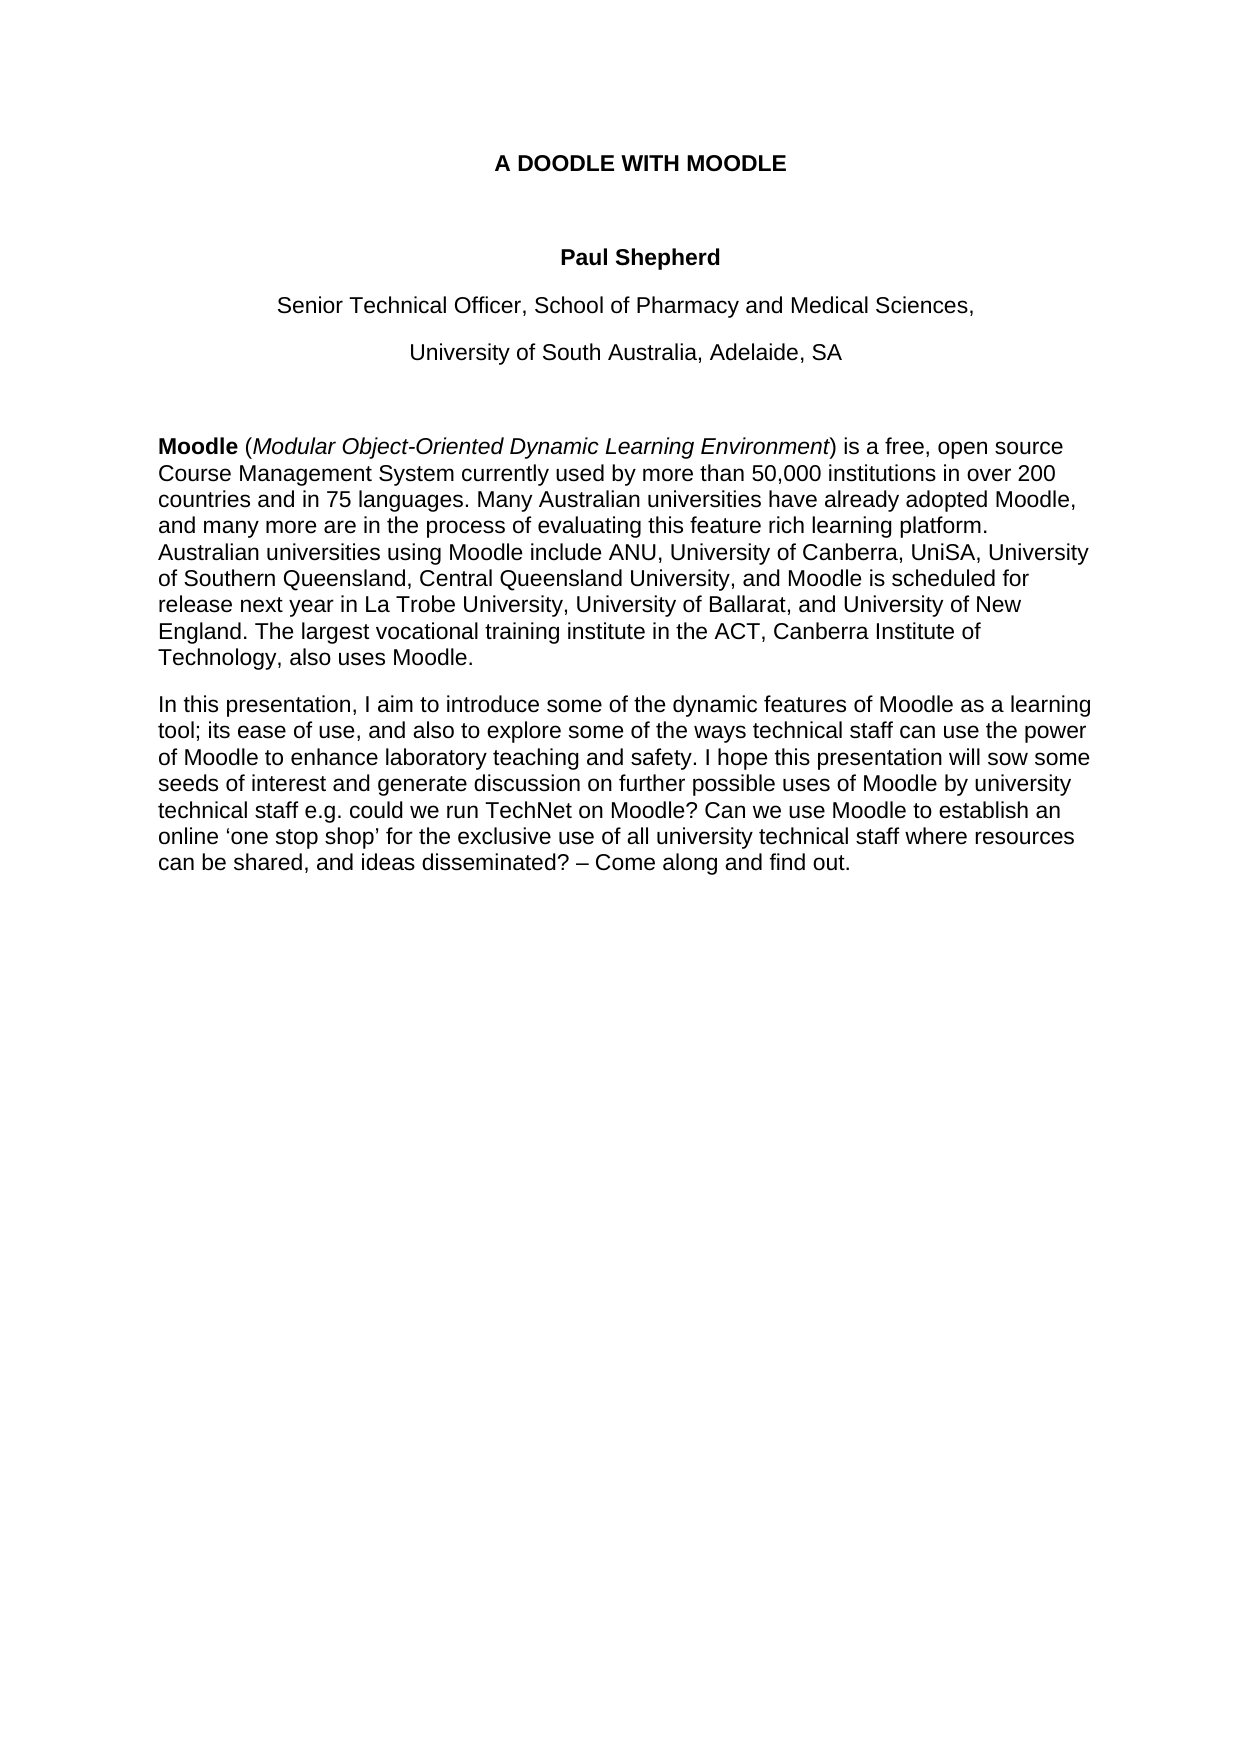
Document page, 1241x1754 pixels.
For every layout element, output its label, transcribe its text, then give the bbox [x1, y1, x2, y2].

text University of South Australia, Adelaide, SA [158, 339, 1093, 365]
text A DOODLE WITH MOODLE [187, 150, 1093, 176]
text In this presentation, I aim to introduce some of the dynamic features of Moodle as a learning tool; its ease of use, and also to explore some of the ways technical staff can use the power of Moodle to enhance laboratory teaching and safety. I hope this presentation will sow some seeds of interest and generate discussion on further possible uses of Moodle by university technical staff e.g. could we run TechNet on Moodle? Can we use Moodle to establish an online ‘one stop shop’ for the exclusive use of all university technical staff where resources can be shared, and ideas disseminated? – Come along and find out. [158, 691, 1093, 876]
text Paul Shepherd [187, 244, 1093, 271]
text Moodle (Modular Object-Oriented Dynamic Learning Environment) is a free, open source Course Management System currently used by more than 50,000 institutions in over 200 countries and in 75 languages. Many Australian universities have already adopted Moodle, and many more are in the process of evaluating this feature rich learning platform. Australian universities using Moodle include ANU, University of Canberra, UniSA, University of Southern Queensland, Central Queensland University, and Moodle is scheduled for release next year in La Trobe University, University of Ballarat, and University of New England. The largest vocational training institute in the ACT, Canberra Institute of Technology, also uses Moodle. [158, 433, 1093, 670]
text Senior Technical Officer, School of Pharmacy and Medical Sciences, [158, 292, 1093, 318]
